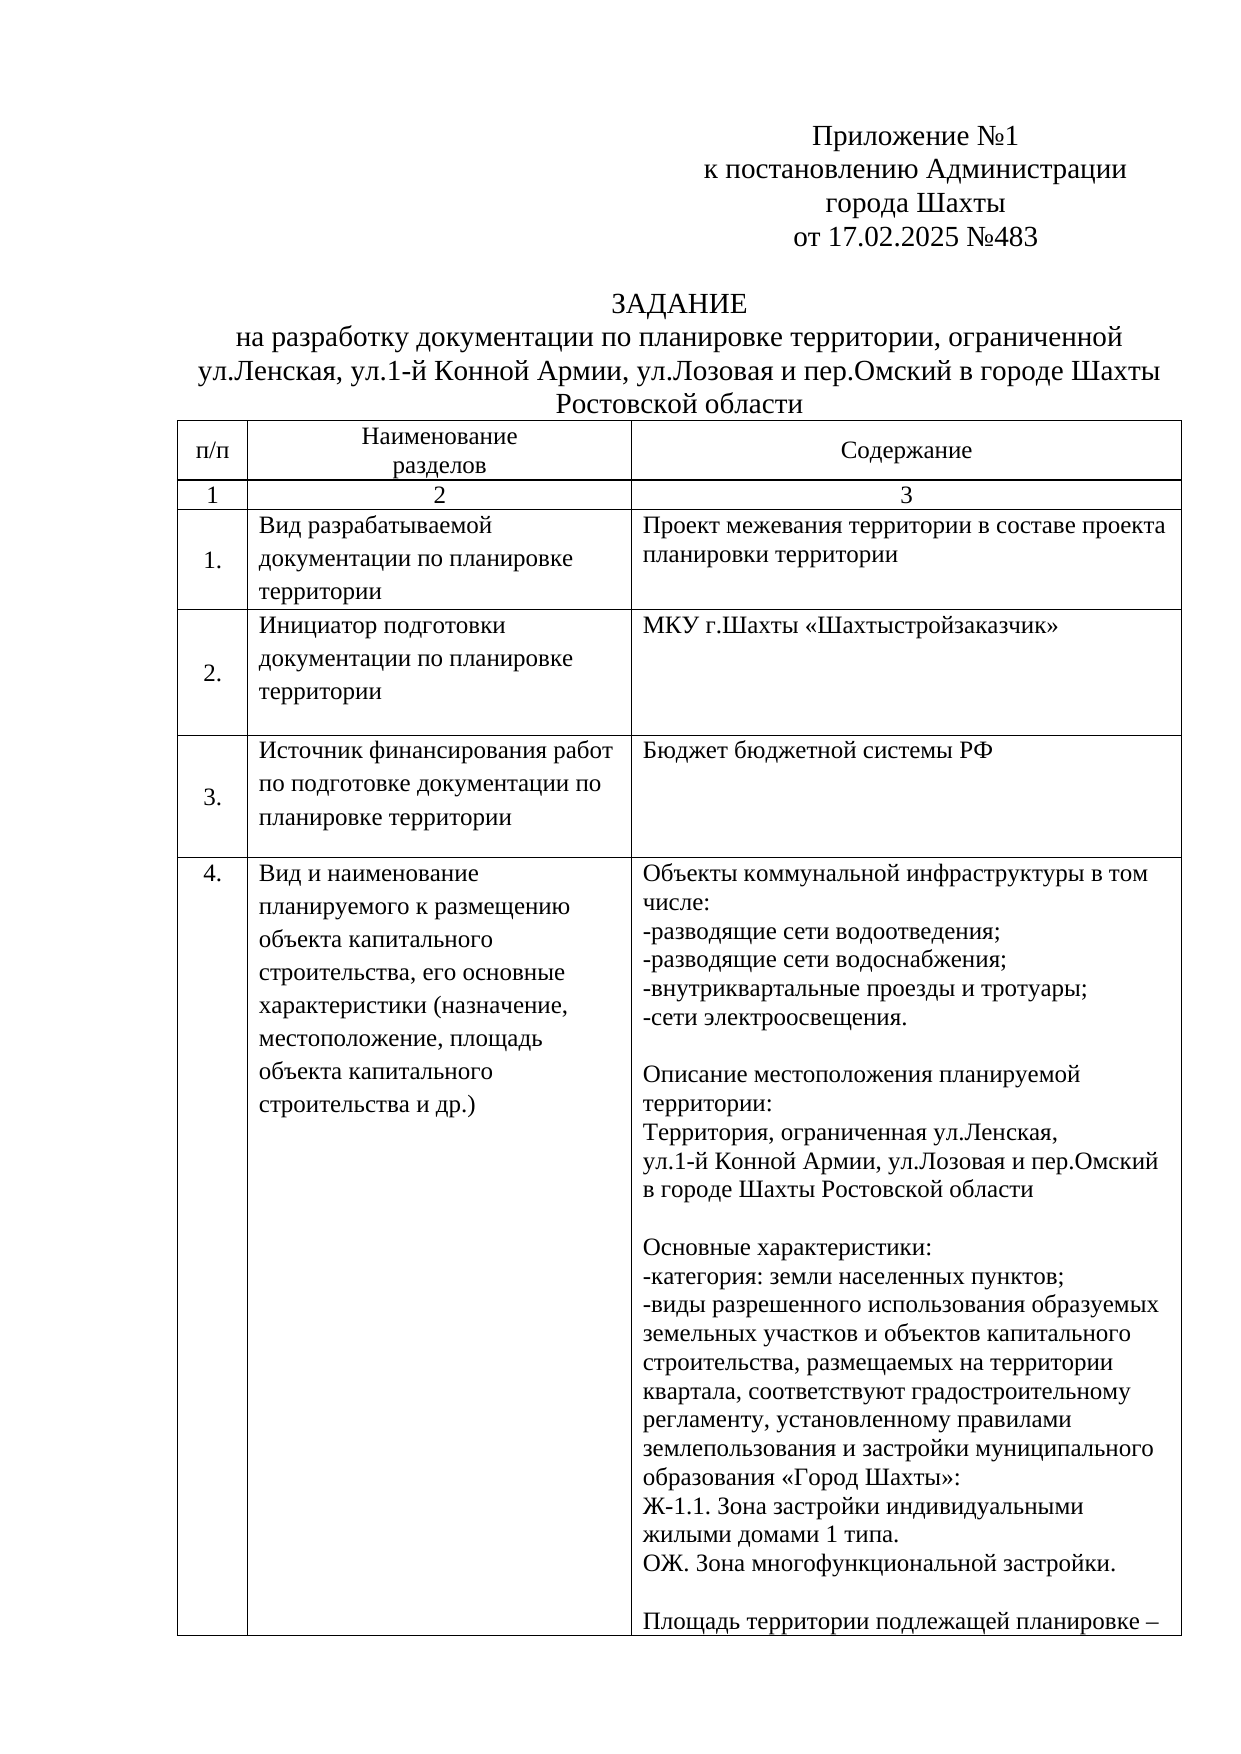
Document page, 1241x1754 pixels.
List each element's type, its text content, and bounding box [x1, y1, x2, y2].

table_cell Источник финансирования работ по подготовке документации по планировке территории [248, 736, 631, 857]
text города Шахты [650, 185, 1181, 219]
table_cell Проект межевания территории в составе проекта планировки территории [632, 510, 1181, 609]
table_header Наименование разделов [248, 421, 631, 478]
table_header 3 [632, 481, 1181, 509]
text на разработку документации по планировке территории, ограниченной ул.Ленская, ул.1-й Конной Армии, ул.Лозовая и пер.Омский в городе Шахты Ростовской области [177, 319, 1181, 420]
table_cell 2. [178, 610, 247, 734]
text Приложение №1 [650, 118, 1181, 152]
table_cell Вид разрабатываемой документации по планировке территории [248, 510, 631, 609]
text к постановлению Администрации [650, 152, 1181, 185]
table_cell 1. [178, 510, 247, 609]
table_cell Бюджет бюджетной системы РФ [632, 736, 1181, 857]
table_cell МКУ г.Шахты «Шахтыстройзаказчик» [632, 610, 1181, 734]
table_header п/п [178, 421, 247, 478]
table_cell 4. [178, 858, 247, 1634]
table_cell 3. [178, 736, 247, 857]
table_header 2 [248, 481, 631, 509]
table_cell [248, 858, 631, 1634]
table_header 1 [178, 481, 247, 509]
table_cell Инициатор подготовки документации по планировке территории [248, 610, 631, 734]
text от 17.02.2025 №483 [650, 219, 1181, 252]
table_header Содержание [632, 421, 1181, 478]
text ЗАДАНИЕ [177, 286, 1181, 319]
